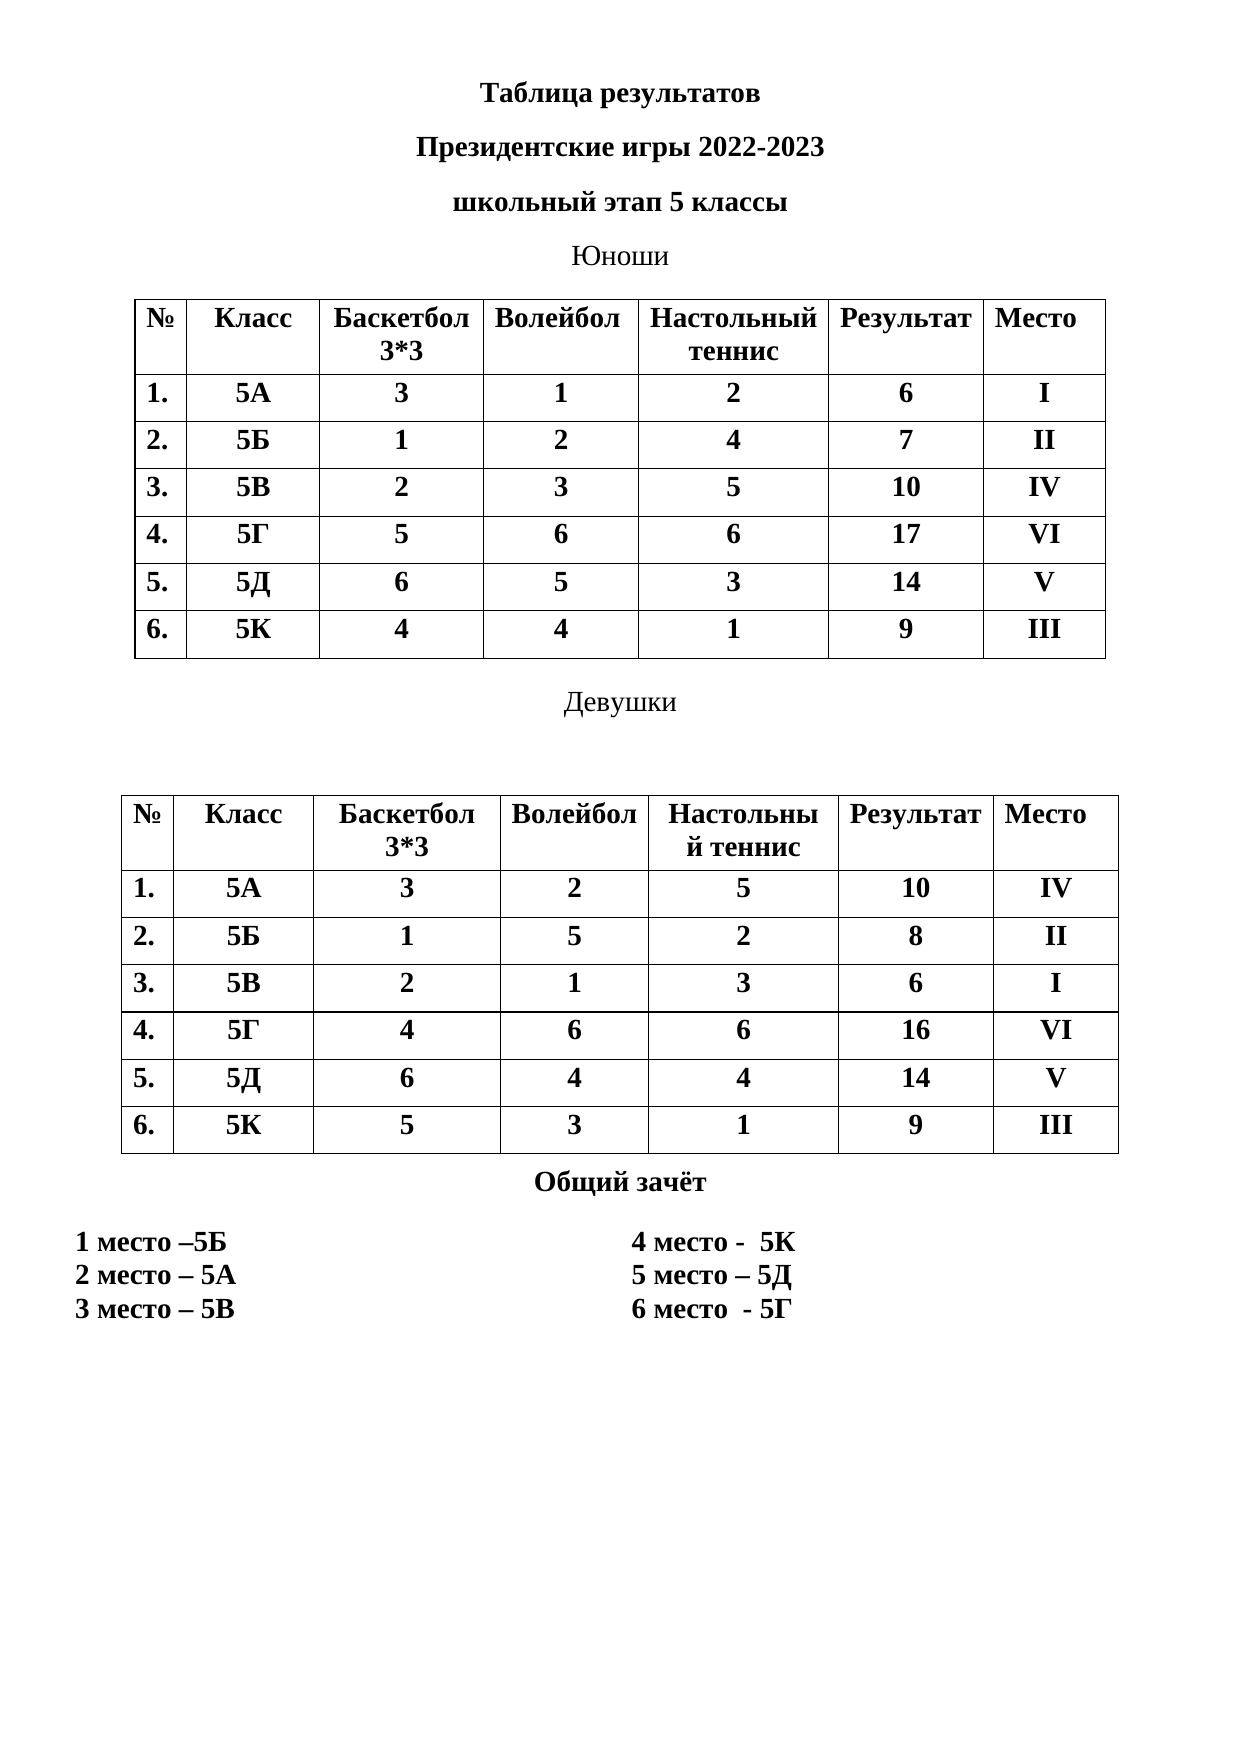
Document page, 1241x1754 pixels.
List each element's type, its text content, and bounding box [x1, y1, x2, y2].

table_header Настольный теннис [649, 796, 838, 869]
table_header Результат [829, 300, 983, 374]
table_cell 14 [829, 564, 983, 610]
table_cell II [984, 422, 1105, 468]
table_cell 2 [320, 469, 483, 516]
table_cell 5Г [174, 1013, 313, 1059]
table_cell 10 [839, 871, 993, 917]
table_cell 14 [839, 1060, 993, 1106]
table_cell [136, 611, 186, 657]
table_cell 6 [839, 965, 993, 1011]
text Девушки [75, 352, 1165, 718]
table_cell 5 [314, 1107, 500, 1153]
table_cell V [994, 1060, 1118, 1106]
table_cell 2 [484, 422, 638, 468]
table_header Место [984, 300, 1105, 374]
table_cell 9 [839, 1107, 993, 1153]
table_cell 5К [187, 611, 319, 657]
table_cell 4 [639, 422, 828, 468]
table_header Класс [187, 300, 319, 374]
table_cell [136, 564, 186, 610]
table_header Место [994, 796, 1118, 869]
table_cell III [984, 611, 1105, 657]
table_cell 9 [829, 611, 983, 657]
table_header Результат [839, 796, 993, 869]
table_cell 6 [649, 1013, 838, 1059]
table_cell 3 [314, 871, 500, 917]
table_cell 6 [314, 1060, 500, 1106]
table_header Волейбол [501, 796, 648, 869]
table_cell 5Г [187, 517, 319, 563]
table_cell 8 [839, 918, 993, 964]
table_cell [122, 965, 173, 1011]
table_cell 2 [639, 375, 828, 421]
table_cell 6 [829, 375, 983, 421]
table_cell 5А [174, 871, 313, 917]
table_cell 6 [320, 564, 483, 610]
table_cell 4 [501, 1060, 648, 1106]
table_cell [136, 469, 186, 516]
table_cell VI [984, 517, 1105, 563]
table_header Волейбол [484, 300, 638, 374]
table_cell 3 [501, 1107, 648, 1153]
table_cell 1 [639, 611, 828, 657]
table_cell 5 [501, 918, 648, 964]
table_cell [136, 517, 186, 563]
table_header № [136, 300, 186, 374]
table_cell 4 [314, 1013, 500, 1059]
table_cell 3 [649, 965, 838, 1011]
table_cell VI [994, 1013, 1118, 1059]
table_cell 4 [649, 1060, 838, 1106]
table_cell 6 [639, 517, 828, 563]
table_header 4 место - 5К 5 место – 5Д 6 место - 5Г [620, 1224, 1176, 1358]
table_cell 5 [484, 564, 638, 610]
table_cell 2 [649, 918, 838, 964]
table_cell 1 [314, 918, 500, 964]
table_cell 5А [187, 375, 319, 421]
table_cell 17 [829, 517, 983, 563]
table_header Баскетбол 3*3 [320, 300, 483, 374]
text Президентские игры 2022-2023 [75, 129, 1165, 163]
table_cell II [994, 918, 1118, 964]
table_cell 5 [649, 871, 838, 917]
table_cell 3 [320, 375, 483, 421]
table_cell 5В [174, 965, 313, 1011]
table_cell 5Д [174, 1060, 313, 1106]
table_cell 2 [314, 965, 500, 1011]
table_cell 5Б [187, 422, 319, 468]
table_cell 7 [829, 422, 983, 468]
text Юноши [75, 238, 1165, 272]
table_cell 5К [174, 1107, 313, 1153]
table_cell [136, 375, 186, 421]
table_cell 3 [639, 564, 828, 610]
table_header № [122, 796, 173, 869]
text Таблица результатов [75, 75, 1165, 108]
table_cell [122, 1013, 173, 1059]
table_cell 1 [501, 965, 648, 1011]
table_cell [122, 1107, 173, 1153]
table_cell 1 [320, 422, 483, 468]
table_header 1 место –5Б 2 место – 5А 3 место – 5В [64, 1224, 620, 1358]
table_cell [136, 422, 186, 468]
table_cell [122, 871, 173, 917]
table_cell V [984, 564, 1105, 610]
table_cell IV [984, 469, 1105, 516]
table_cell 4 [484, 611, 638, 657]
table_cell 5 [320, 517, 483, 563]
table_cell 1 [649, 1107, 838, 1153]
table_cell [122, 1060, 173, 1106]
table_cell 5Д [187, 564, 319, 610]
table_cell 16 [839, 1013, 993, 1059]
table_cell 6 [501, 1013, 648, 1059]
table_cell IV [994, 871, 1118, 917]
table_cell 3 [484, 469, 638, 516]
table_cell III [994, 1107, 1118, 1153]
table_cell 1 [484, 375, 638, 421]
text Общий зачёт [75, 803, 1165, 1198]
table_header Баскетбол 3*3 [314, 796, 500, 869]
table_header Настольный теннис [639, 300, 828, 374]
table_cell [122, 918, 173, 964]
table_cell 2 [501, 871, 648, 917]
table_cell I [984, 375, 1105, 421]
table_cell 5Б [174, 918, 313, 964]
table_cell 4 [320, 611, 483, 657]
table_cell I [994, 965, 1118, 1011]
table_header Класс [174, 796, 313, 869]
table_cell 10 [829, 469, 983, 516]
text школьный этап 5 классы [75, 184, 1165, 217]
table_cell 5В [187, 469, 319, 516]
table_cell 5 [639, 469, 828, 516]
table_cell 6 [484, 517, 638, 563]
